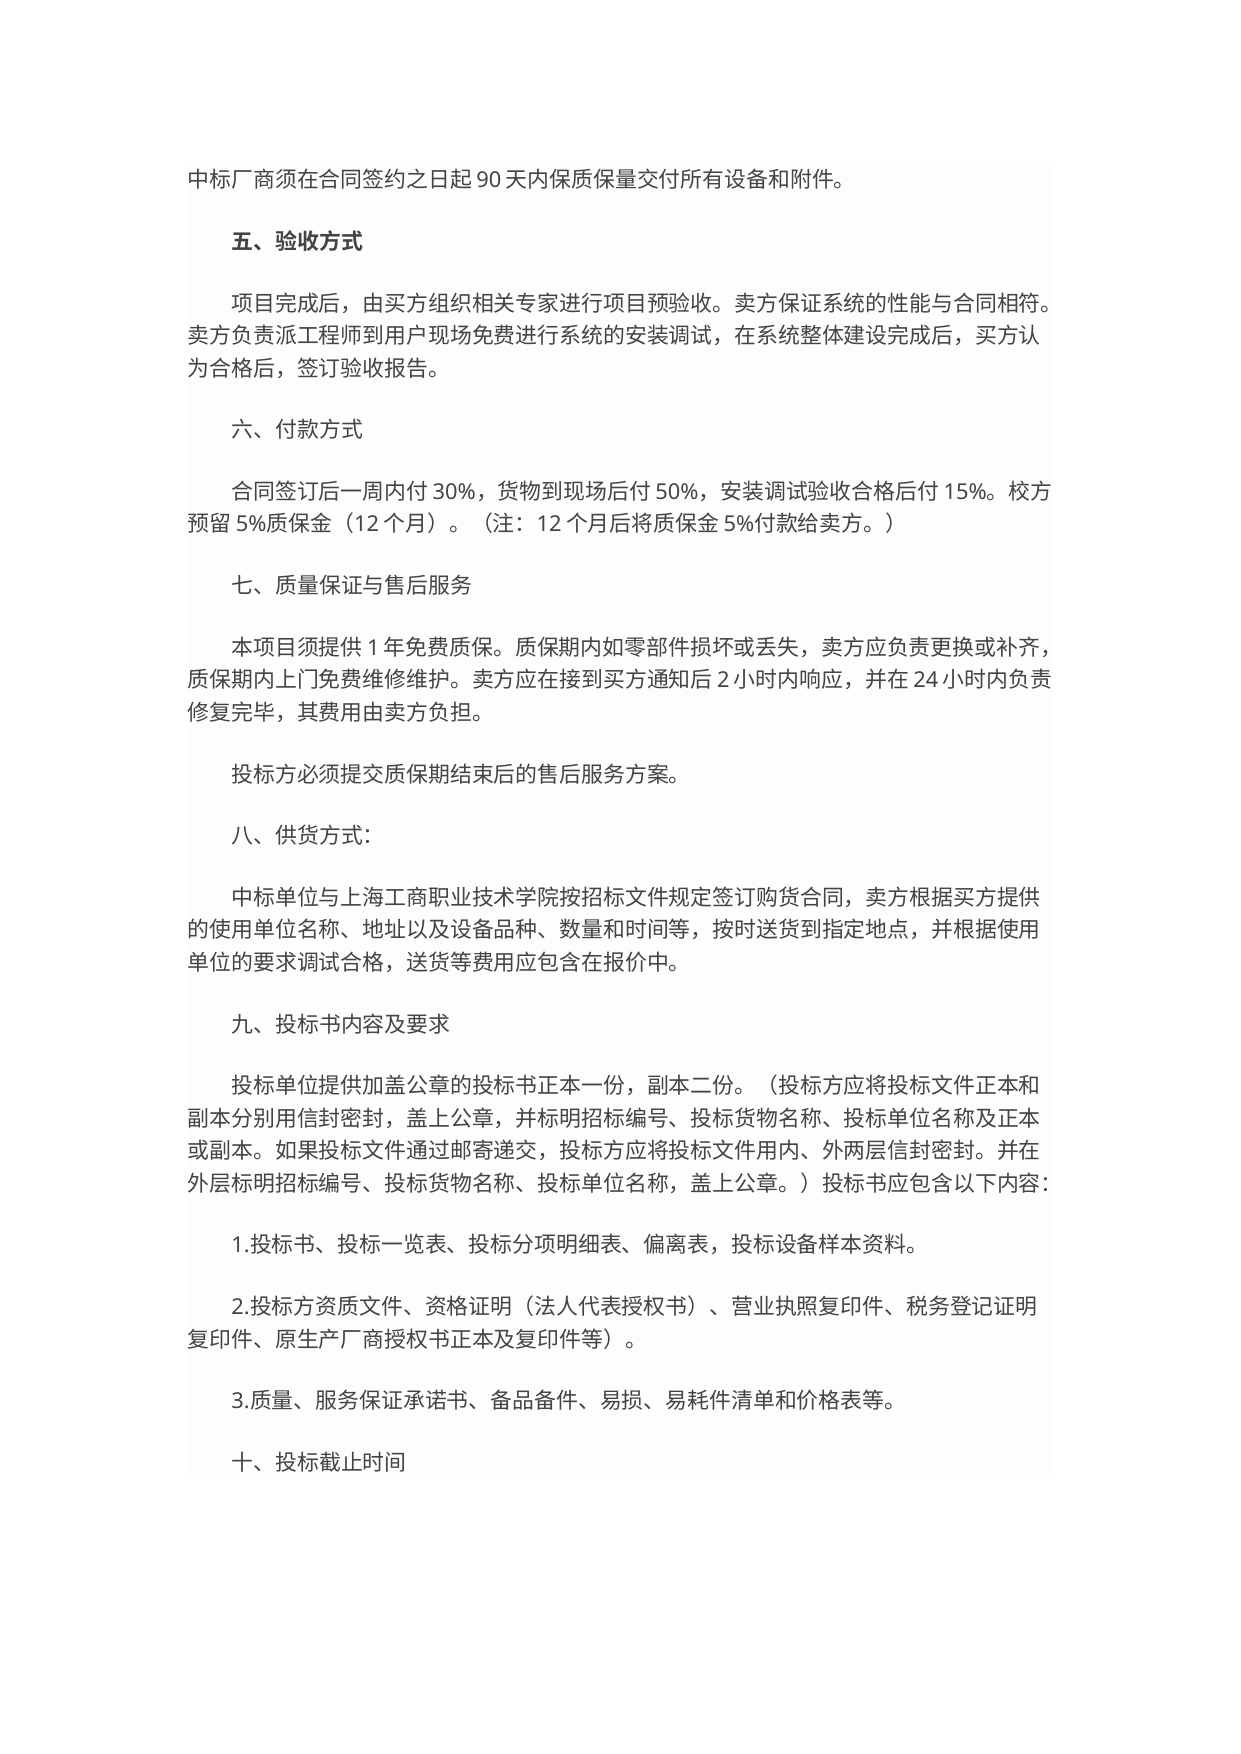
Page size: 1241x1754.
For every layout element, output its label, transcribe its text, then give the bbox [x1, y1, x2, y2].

text 八、供货方式： [187, 818, 1053, 850]
text 本项目须提供1年免费质保。质保期内如零部件损坏或丢失，卖方应负责更换或补齐，质保期内上门免费维修维护。卖方应在接到买方通知后2小时内响应，并在24小时内负责修复完毕，其费用由卖方负担。 [187, 629, 1053, 727]
text 六、付款方式 [187, 412, 1053, 444]
text 投标方必须提交质保期结束后的售后服务方案。 [187, 756, 1053, 789]
text 七、质量保证与售后服务 [187, 568, 1053, 600]
text 合同签订后一周内付30%，货物到现场后付50%，安装调试验收合格后付15%。校方预留5%质保金（12个月）。（注：12个月后将质保金5%付款给卖方。） [187, 474, 1053, 539]
text 九、投标书内容及要求 [187, 1006, 1053, 1039]
text 中标单位与上海工商职业技术学院按招标文件规定签订购货合同，卖方根据买方提供的使用单位名称、地址以及设备品种、数量和时间等，按时送货到指定地点，并根据使用单位的要求调试合格，送货等费用应包含在报价中。 [187, 879, 1053, 977]
text 中标厂商须在合同签约之日起90天内保质保量交付所有设备和附件。 [187, 162, 1053, 194]
text 项目完成后，由买方组织相关专家进行项目预验收。卖方保证系统的性能与合同相符。卖方负责派工程师到用户现场免费进行系统的安装调试，在系统整体建设完成后，买方认为合格后，签订验收报告。 [187, 285, 1053, 383]
text 投标单位提供加盖公章的投标书正本一份，副本二份。（投标方应将投标文件正本和副本分别用信封密封，盖上公章，并标明招标编号、投标货物名称、投标单位名称及正本或副本。如果投标文件通过邮寄递交，投标方应将投标文件用内、外两层信封密封。并在外层标明招标编号、投标货物名称、投标单位名称，盖上公章。）投标书应包含以下内容： [187, 1068, 1053, 1198]
text 1.投标书、投标一览表、投标分项明细表、偏离表，投标设备样本资料。 [187, 1227, 1053, 1259]
text 2.投标方资质文件、资格证明（法人代表授权书）、营业执照复印件、税务登记证明复印件、原生产厂商授权书正本及复印件等）。 [187, 1289, 1053, 1354]
text 五、验收方式 [187, 224, 1053, 256]
text 十、投标截止时间 [187, 1444, 1053, 1477]
text 3.质量、服务保证承诺书、备品备件、易损、易耗件清单和价格表等。 [187, 1383, 1053, 1415]
